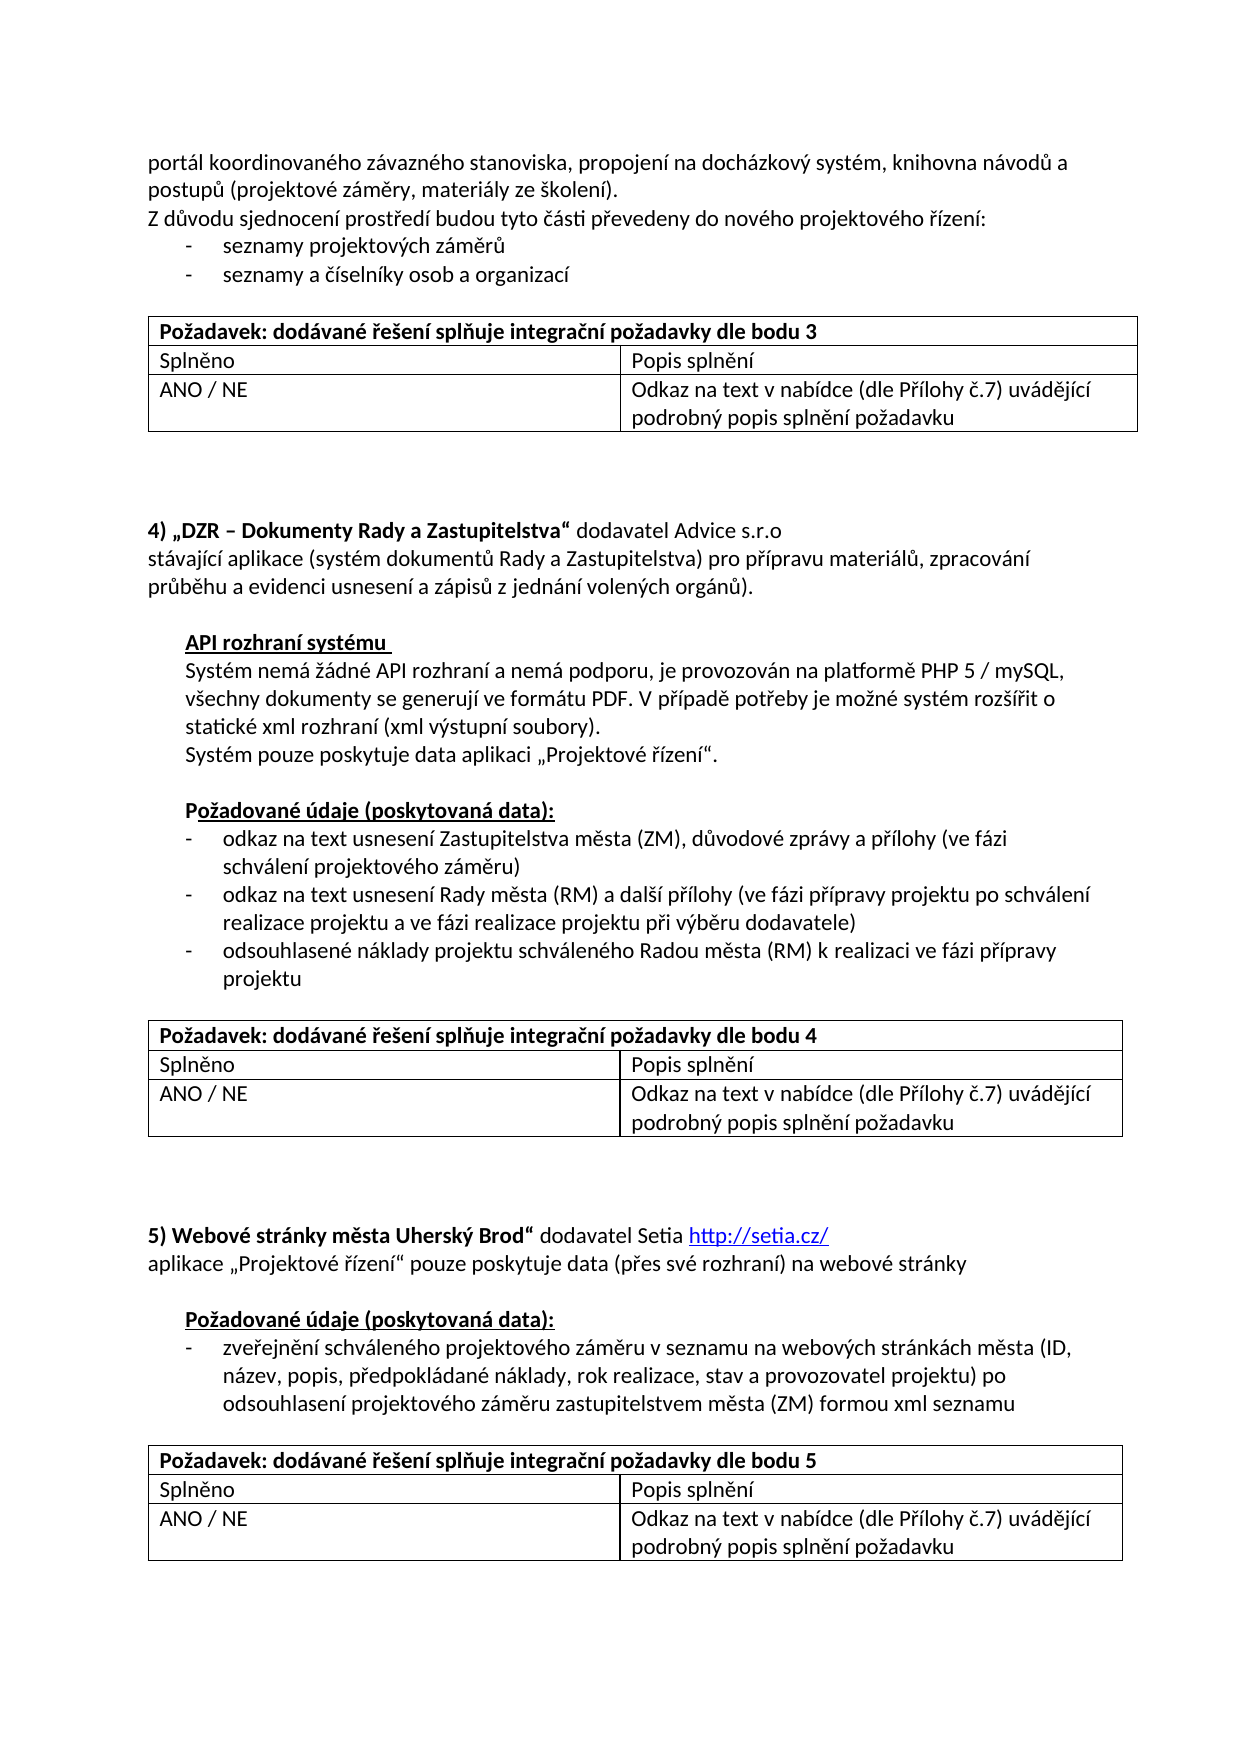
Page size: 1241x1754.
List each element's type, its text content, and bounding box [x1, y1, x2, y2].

table_cell Odkaz na text v nabídce (dle Přílohy č.7) uvádějící podrobný popis splnění požadavku [621, 1504, 1122, 1560]
table_cell Splněno [149, 1475, 619, 1503]
table_cell Odkaz na text v nabídce (dle Přílohy č.7) uvádějící podrobný popis splnění požadavku [621, 1080, 1122, 1136]
text API rozhraní systému [185, 628, 1093, 656]
list odsouhlasené náklady projektu schváleného Radou města (RM) k realizaci ve fázi přípravy projektu [185, 936, 1093, 992]
list zveřejnění schváleného projektového záměru v seznamu na webových stránkách města (ID, název, popis, předpokládané náklady, rok realizace, stav a provozovatel projektu) po odsouhlasení projektového záměru zastupitelstvem města (ZM) formou xml seznamu [185, 1333, 1093, 1417]
table_cell Odkaz na text v nabídce (dle Přílohy č.7) uvádějící podrobný popis splnění požadavku [621, 375, 1137, 431]
text Z důvodu sjednocení prostředí budou tyto části převedeny do nového projektového řízení: [148, 204, 1093, 232]
table_cell Splněno [149, 346, 620, 374]
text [148, 148, 1093, 204]
text 4) „DZR – Dokumenty Rady a Zastupitelstva“ dodavatel Advice s.r.o [148, 516, 1093, 544]
list seznamy a číselníky osob a organizací [185, 260, 1093, 288]
text Systém nemá žádné API rozhraní a nemá podporu, je provozován na platformě PHP 5 / mySQL, všechny dokumenty se generují ve formátu PDF. V případě potřeby je možné systém rozšířit o statické xml rozhraní (xml výstupní soubory). [185, 656, 1093, 740]
text Systém pouze poskytuje data aplikaci „Projektové řízení“. [185, 740, 1093, 768]
table_header Požadavek: dodávané řešení splňuje integrační požadavky dle bodu 5 [149, 1446, 1122, 1474]
table_cell Popis splnění [621, 1051, 1122, 1078]
text Požadované údaje (poskytovaná data): [185, 796, 1093, 824]
table_cell Popis splnění [621, 346, 1137, 374]
table_cell ANO / NE [149, 1504, 619, 1560]
list odkaz na text usnesení Rady města (RM) a další přílohy (ve fázi přípravy projektu po schválení realizace projektu a ve fázi realizace projektu při výběru dodavatele) [185, 880, 1093, 936]
table_cell Popis splnění [621, 1475, 1122, 1503]
list odkaz na text usnesení Zastupitelstva města (ZM), důvodové zprávy a přílohy (ve fázi schválení projektového záměru) [185, 824, 1093, 880]
table_cell ANO / NE [149, 375, 620, 431]
text aplikace „Projektové řízení“ pouze poskytuje data (přes své rozhraní) na webové stránky [148, 1249, 1093, 1277]
table_cell ANO / NE [149, 1080, 619, 1136]
table_header Požadavek: dodávané řešení splňuje integrační požadavky dle bodu 3 [149, 317, 1137, 345]
table_header Požadavek: dodávané řešení splňuje integrační požadavky dle bodu 4 [149, 1021, 1122, 1049]
table_cell Splněno [149, 1051, 619, 1078]
text 5) Webové stránky města Uherský Brod“ dodavatel Setia http://setia.cz/ [148, 1221, 1093, 1249]
list seznamy projektových záměrů [185, 232, 1093, 260]
text stávající aplikace (systém dokumentů Rady a Zastupitelstva) pro přípravu materiálů, zpracování průběhu a evidenci usnesení a zápisů z jednání volených orgánů). [148, 544, 1093, 600]
text Požadované údaje (poskytovaná data): [185, 1305, 1093, 1333]
